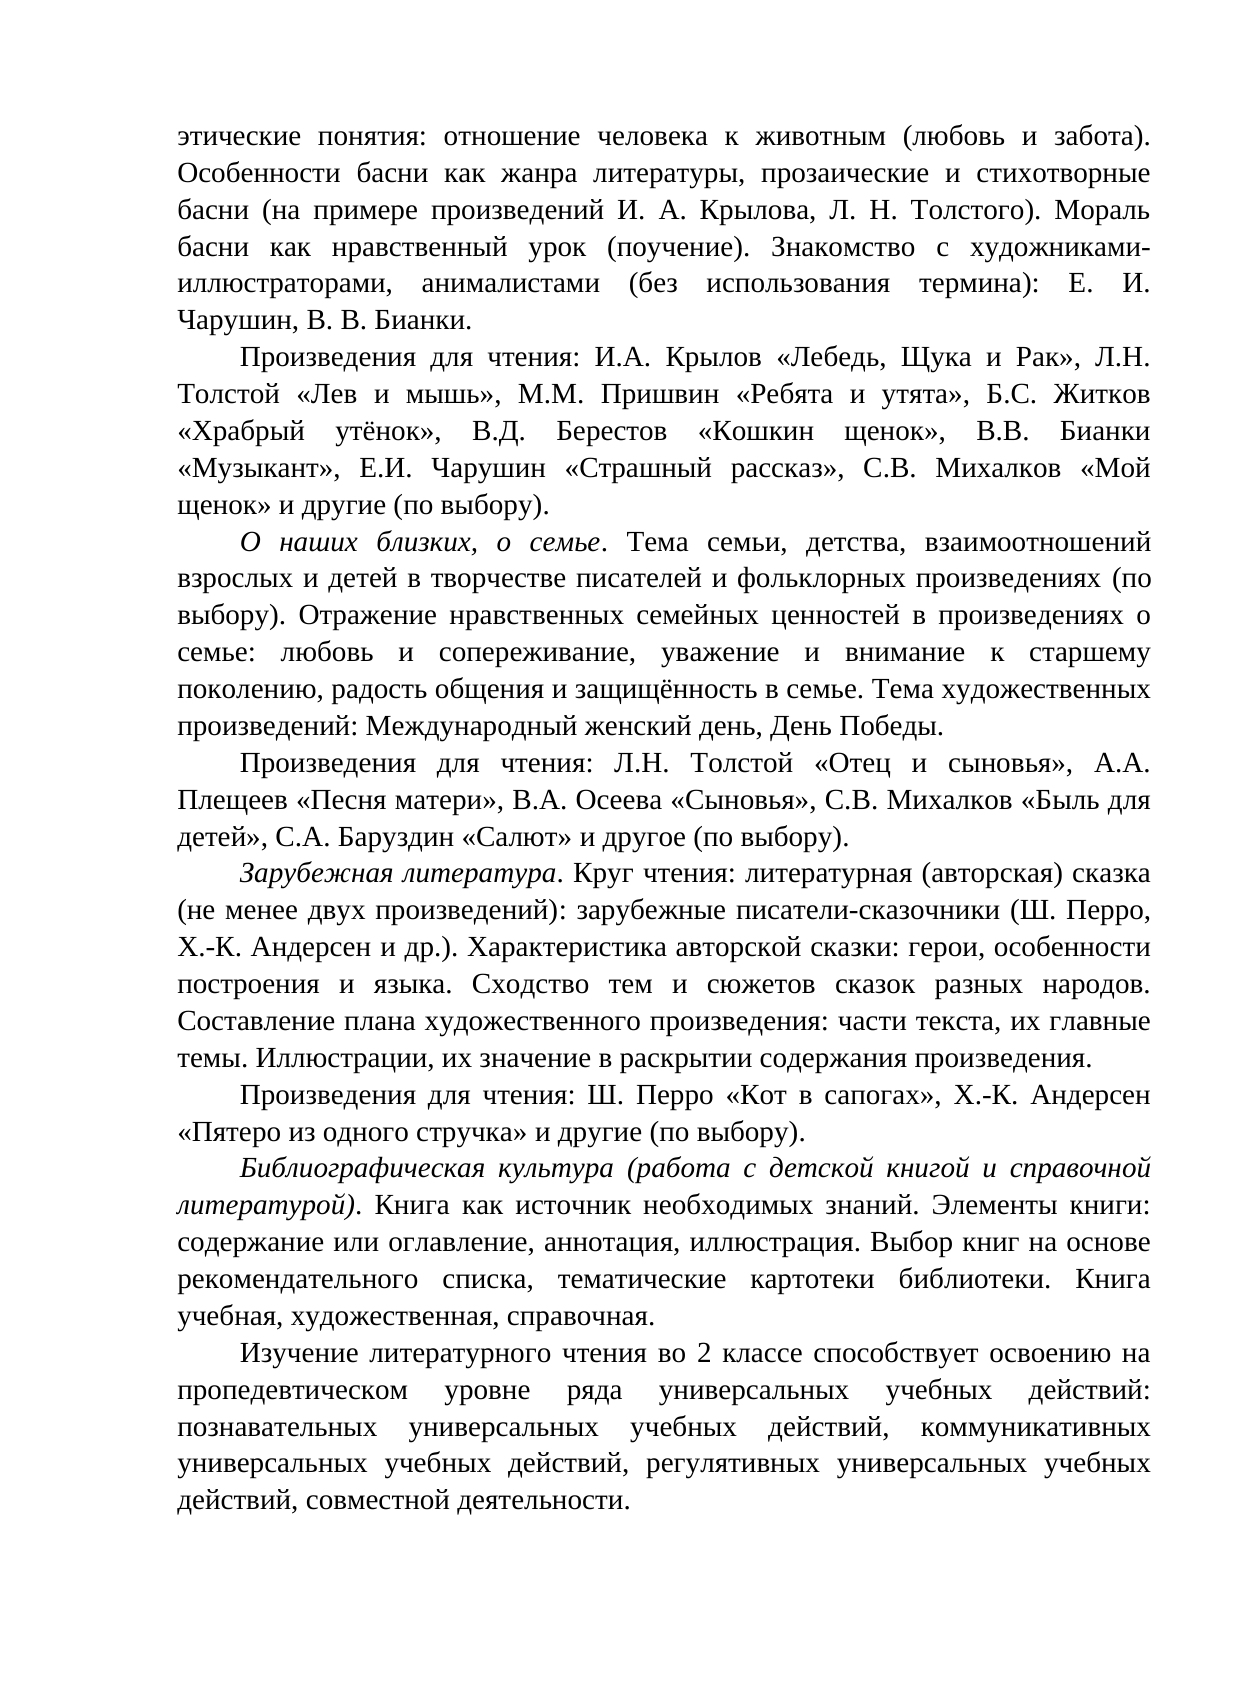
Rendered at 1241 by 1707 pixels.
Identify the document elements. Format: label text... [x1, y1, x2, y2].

text Произведения для чтения: Л.Н. Толстой «Отец и сыновья», А.А. Плещеев «Песня матери», В.А. Осеева «Сыновья», С.В. Михалков «Быль для детей», С.А. Баруздин «Салют» ‌и другое (по выбору)‌. [177, 745, 1152, 852]
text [177, 118, 1152, 336]
text Произведения для чтения: И.А. Крылов «Лебедь, Щука и Рак», Л.Н. Толстой «Лев и мышь», М.М. Пришвин «Ребята и утята», Б.С. Житков «Храбрый утёнок», В.Д. Берестов «Кошкин щенок», В.В. Бианки «Музыкант», Е.И. Чарушин «Страшный рассказ», С.В. Михалков «Мой щенок» ‌и другие (по выбору)‌. [177, 339, 1152, 520]
text О наших близких, о семье. Тема семьи, детства, взаимоотношений взрослых и детей в творчестве писателей и фольклорных произведениях ‌(по выбору)‌. Отражение нравственных семейных ценностей в произведениях о семье: любовь и сопереживание, уважение и внимание к старшему поколению, радость общения и защищённость в семье. Тема художественных произведений: Международный женский день, День Победы. [177, 524, 1152, 742]
text Библиографическая культура (работа с детской книгой и справочной литературой). Книга как источник необходимых знаний. Элементы книги: содержание или оглавление, аннотация, иллюстрация. Выбор книг на основе рекомендательного списка, тематические картотеки библиотеки. Книга учебная, художественная, справочная. [177, 1151, 1152, 1332]
text Изучение литературного чтения во 2 классе способствует освоению на пропедевтическом уровне ряда универсальных учебных действий: познавательных универсальных учебных действий, коммуникативных универсальных учебных действий, регулятивных универсальных учебных действий, совместной деятельности. [177, 1335, 1152, 1516]
text Зарубежная литература. Круг чтения: литературная (авторская) сказка ‌(не менее двух произведений)‌: зарубежные писатели-сказочники (Ш. Перро, Х.-К. Андерсен ‌и др.‌). Характеристика авторской сказки: герои, особенности построения и языка. Сходство тем и сюжетов сказок разных народов. Составление плана художественного произведения: части текста, их главные темы. Иллюстрации, их значение в раскрытии содержания произведения. [177, 856, 1152, 1073]
text Произведения для чтения: Ш. Перро «Кот в сапогах», Х.-К. Андерсен «Пятеро из одного стручка» ‌и другие (по выбору)‌. [177, 1077, 1152, 1147]
